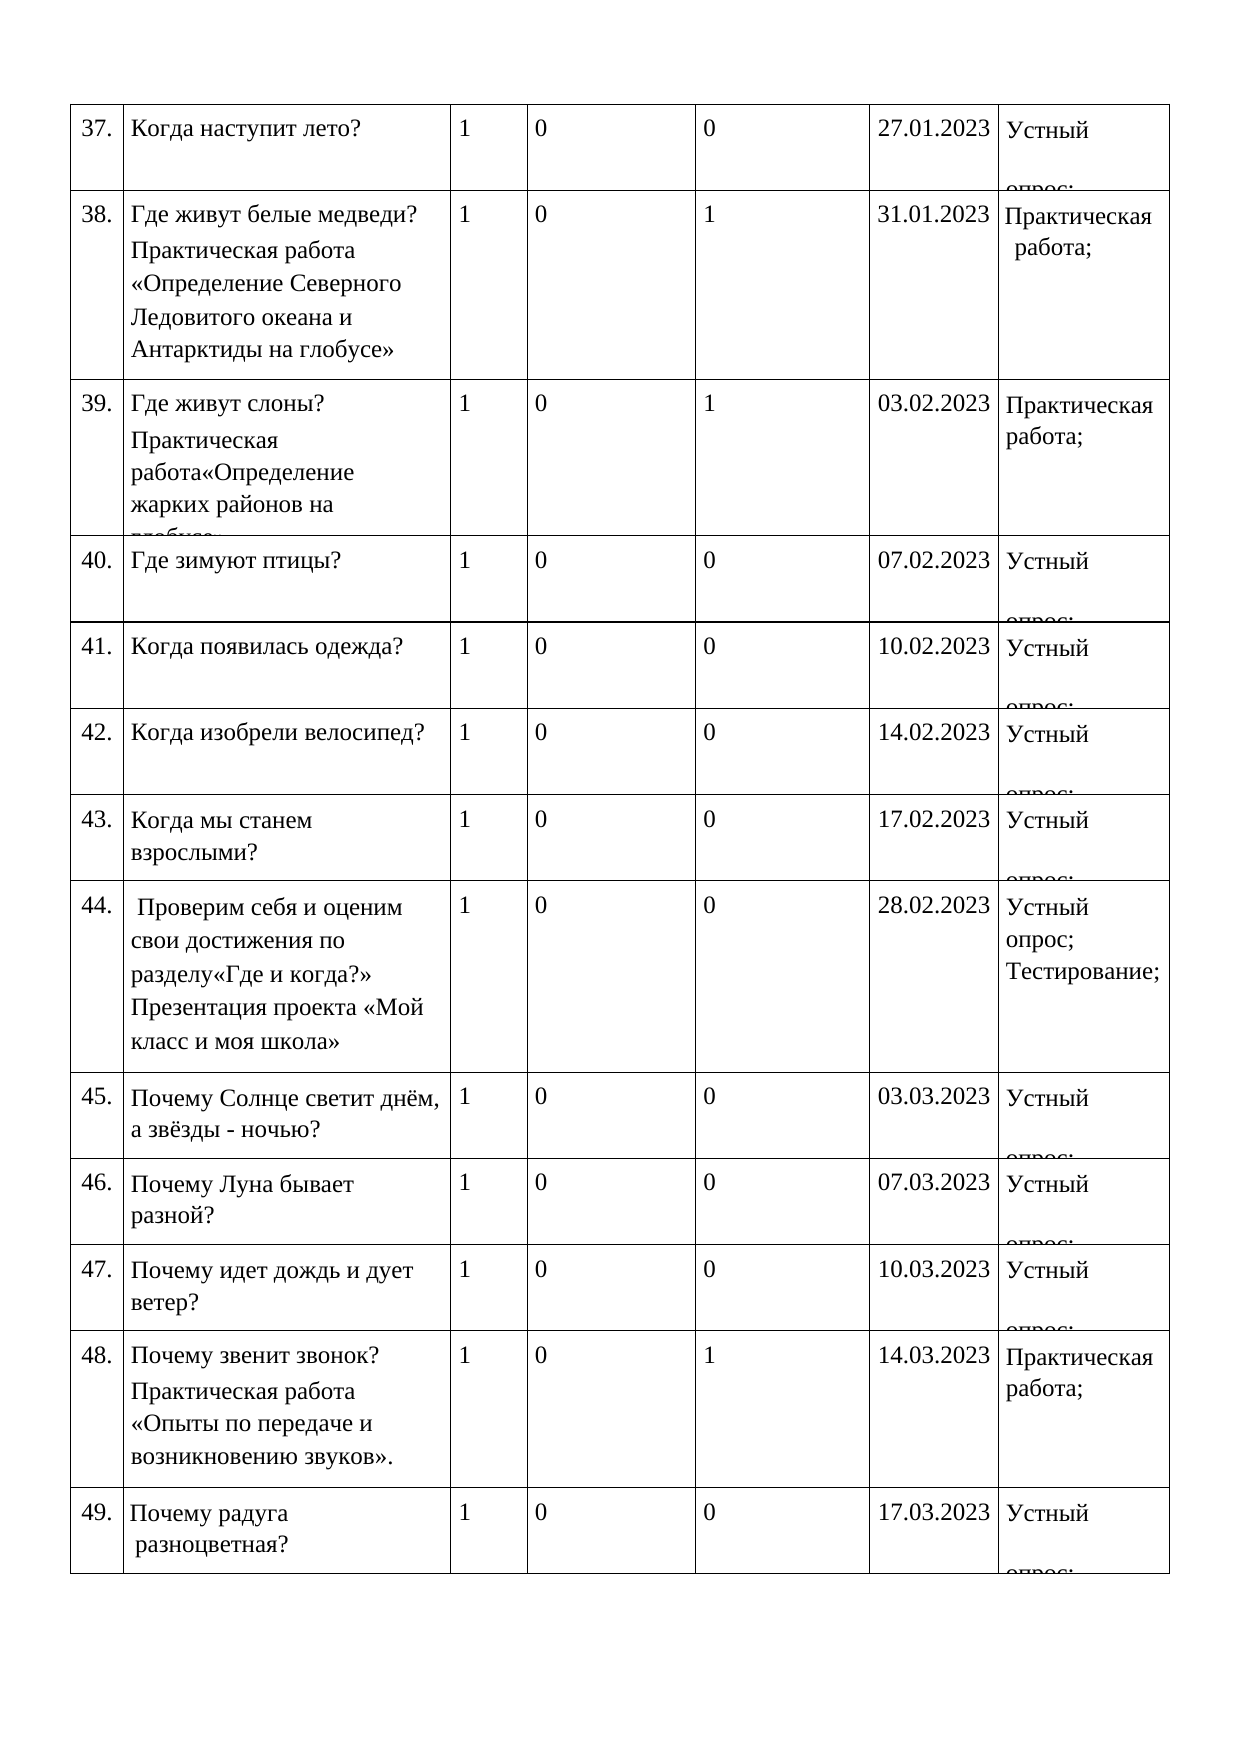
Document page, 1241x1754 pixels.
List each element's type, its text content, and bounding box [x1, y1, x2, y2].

table_cell 42. [71, 709, 123, 794]
table_cell 17.03.2023 [870, 1488, 998, 1573]
table_cell Практическая работа; [999, 191, 1169, 379]
table_cell Почему Солнце светит днём, а звёзды - ночью? [124, 1073, 450, 1158]
table_cell Когда мы станем взрослыми? [124, 795, 450, 880]
table_cell 07.03.2023 [870, 1159, 998, 1244]
table_cell 38. [71, 191, 123, 379]
table_cell Где живут слоны? Практическая работа«Определение жарких районов на глобусе». [124, 380, 450, 535]
table_cell 0 [696, 536, 869, 621]
table_cell 31.01.2023 [870, 191, 998, 379]
table_cell 49. [71, 1488, 123, 1573]
table_cell 1 [451, 1331, 527, 1487]
table_cell 48. [71, 1331, 123, 1487]
table_cell Устный опрос; [999, 623, 1169, 708]
table_cell 0 [528, 1488, 695, 1573]
table_cell Устный опрос; [999, 709, 1169, 794]
table_cell 28.02.2023 [870, 881, 998, 1072]
table_cell 27.01.2023 [870, 105, 998, 190]
table_cell 40. [71, 536, 123, 621]
table_cell 0 [528, 536, 695, 621]
table_cell 0 [696, 105, 869, 190]
table_cell Практическая работа; [999, 380, 1169, 535]
table_cell 1 [451, 881, 527, 1072]
table_cell Устный опрос; [999, 1245, 1169, 1330]
table_cell 10.03.2023 [870, 1245, 998, 1330]
table_cell 0 [696, 1073, 869, 1158]
table_cell 0 [528, 623, 695, 708]
table_cell 39. [71, 380, 123, 535]
table_cell 37. [71, 105, 123, 190]
table_cell Почему Луна бывает разной? [124, 1159, 450, 1244]
table_cell 17.02.2023 [870, 795, 998, 880]
table_cell 46. [71, 1159, 123, 1244]
table_cell 0 [696, 1159, 869, 1244]
table_cell Когда наступит лето? [124, 105, 450, 190]
table_cell 45. [71, 1073, 123, 1158]
table_cell Проверим себя и оценим свои достижения по разделу«Где и когда?» Презентация проекта «Мой класс и моя школа» [124, 881, 450, 1072]
table_cell 1 [451, 1245, 527, 1330]
table_cell Устный опрос; [999, 1488, 1169, 1573]
table_cell Где зимуют птицы? [124, 536, 450, 621]
table_cell 41. [71, 623, 123, 708]
table_cell 1 [696, 1331, 869, 1487]
table_cell 0 [696, 623, 869, 708]
table_cell Почему идет дождь и дует ветер? [124, 1245, 450, 1330]
table_cell 0 [696, 1245, 869, 1330]
table_cell Устный опрос; [999, 1073, 1169, 1158]
table_cell 0 [528, 1245, 695, 1330]
table_cell 0 [528, 105, 695, 190]
table_cell 0 [528, 709, 695, 794]
table_cell 0 [528, 380, 695, 535]
table_cell 0 [528, 1073, 695, 1158]
table_cell 0 [696, 709, 869, 794]
table_cell 0 [696, 795, 869, 880]
table_cell 14.03.2023 [870, 1331, 998, 1487]
table_cell 1 [451, 191, 527, 379]
table_cell Устный опрос; [999, 1159, 1169, 1244]
table_cell 0 [696, 881, 869, 1072]
table_cell 10.02.2023 [870, 623, 998, 708]
table_cell 1 [696, 191, 869, 379]
table_cell 1 [451, 105, 527, 190]
table_cell 0 [528, 795, 695, 880]
table_cell 1 [451, 1073, 527, 1158]
table_cell 1 [451, 623, 527, 708]
table_cell Устный опрос; [999, 536, 1169, 621]
table_cell Практическая работа; [999, 1331, 1169, 1487]
table_cell 1 [451, 795, 527, 880]
table_cell 07.02.2023 [870, 536, 998, 621]
table_cell 0 [696, 1488, 869, 1573]
table_cell 03.02.2023 [870, 380, 998, 535]
table_cell 03.03.2023 [870, 1073, 998, 1158]
table_cell 1 [451, 709, 527, 794]
table_cell 1 [696, 380, 869, 535]
table_cell 14.02.2023 [870, 709, 998, 794]
table_cell Устный опрос; Тестирование; [999, 881, 1169, 1072]
table_cell 0 [528, 191, 695, 379]
table_cell 0 [528, 881, 695, 1072]
table_cell 0 [528, 1331, 695, 1487]
table_cell Почему звенит звонок? Практическая работа «Опыты по передаче и возникновению звуков». [124, 1331, 450, 1487]
table_cell Где живут белые медведи? Практическая работа «Определение Северного Ледовитого океана и Антарктиды на глобусе» [124, 191, 450, 379]
table_cell Устный опрос; [999, 795, 1169, 880]
table_cell 1 [451, 1488, 527, 1573]
table_cell 43. [71, 795, 123, 880]
table_cell Когда появилась одежда? [124, 623, 450, 708]
table_cell 1 [451, 1159, 527, 1244]
table_cell Когда изобрели велосипед? [124, 709, 450, 794]
table_cell Устный опрос; [999, 105, 1169, 190]
table_cell 1 [451, 380, 527, 535]
table_cell 44. [71, 881, 123, 1072]
table_cell Почему радуга разноцветная? [124, 1488, 450, 1573]
table_cell 47. [71, 1245, 123, 1330]
table_cell 0 [528, 1159, 695, 1244]
table_cell 1 [451, 536, 527, 621]
